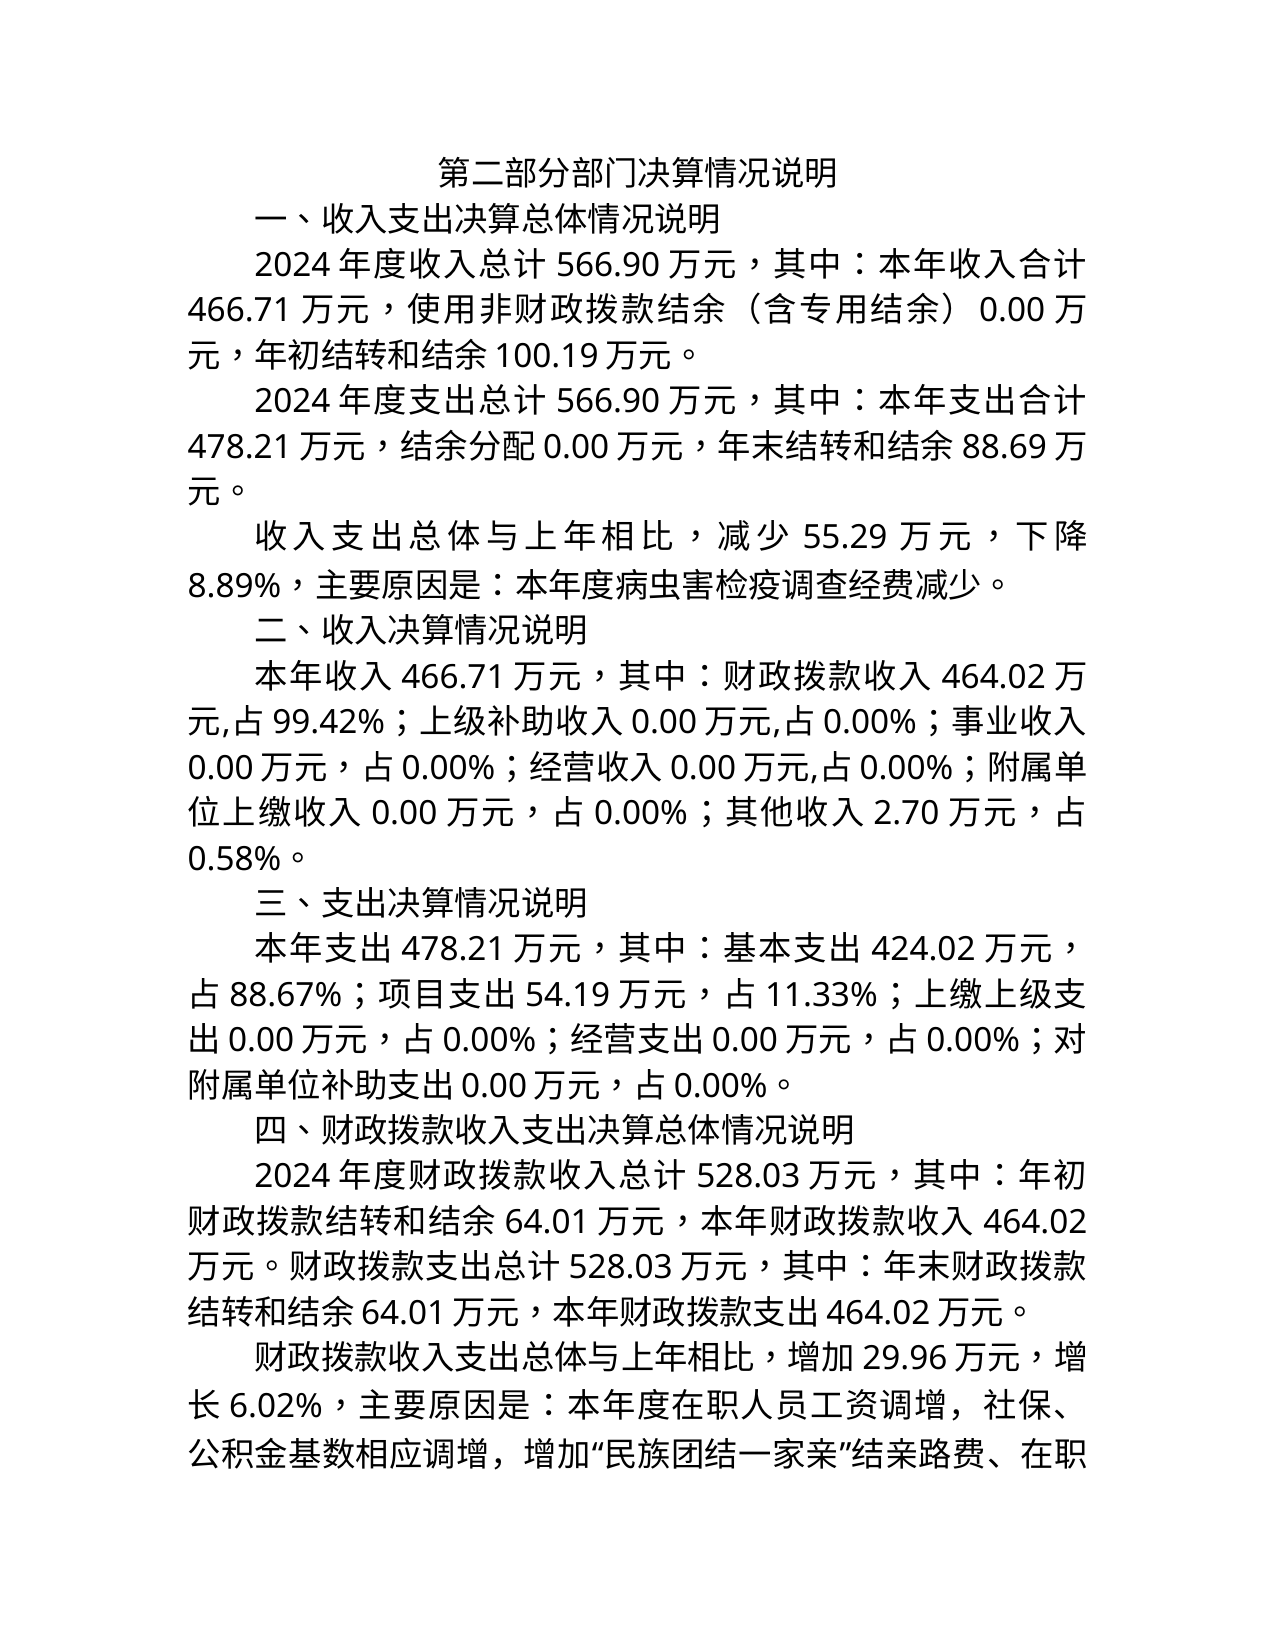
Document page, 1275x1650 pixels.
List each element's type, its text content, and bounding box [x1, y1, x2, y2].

text 收入支出总体与上年相比，减少55.29万元，下降8.89%，主要原因是：本年度病虫害检疫调查经费减少。 [187, 513, 1087, 607]
text 本年收入466.71万元，其中：财政拨款收入464.02万元,占99.42%；上级补助收入0.00万元,占0.00%；事业收入0.00万元，占0.00%；经营收入0.00万元,占0.00%；附属单位上缴收入0.00万元，占0.00%；其他收入2.70万元，占0.58%。 [187, 653, 1087, 880]
text 二、收入决算情况说明 [187, 607, 1087, 653]
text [187, 1334, 1087, 1476]
text 2024年度收入总计566.90万元，其中：本年收入合计466.71万元，使用非财政拨款结余（含专用结余）0.00万元，年初结转和结余100.19万元。 [187, 241, 1087, 377]
text 一、收入支出决算总体情况说明 [187, 195, 1087, 241]
text 三、支出决算情况说明 [187, 880, 1087, 925]
text 第二部分部门决算情况说明 [187, 150, 1087, 195]
text 2024年度支出总计566.90万元，其中：本年支出合计478.21万元，结余分配0.00万元，年末结转和结余88.69万元。 [187, 377, 1087, 513]
text 四、财政拨款收入支出决算总体情况说明 [187, 1107, 1087, 1152]
text 本年支出478.21万元，其中：基本支出424.02万元，占88.67%；项目支出54.19万元，占11.33%；上缴上级支出0.00万元，占0.00%；经营支出0.00万元，占0.00%；对附属单位补助支出0.00万元，占0.00%。 [187, 925, 1087, 1107]
text 2024年度财政拨款收入总计528.03万元，其中：年初财政拨款结转和结余64.01万元，本年财政拨款收入464.02万元。财政拨款支出总计528.03万元，其中：年末财政拨款结转和结余64.01万元，本年财政拨款支出464.02万元。 [187, 1152, 1087, 1334]
